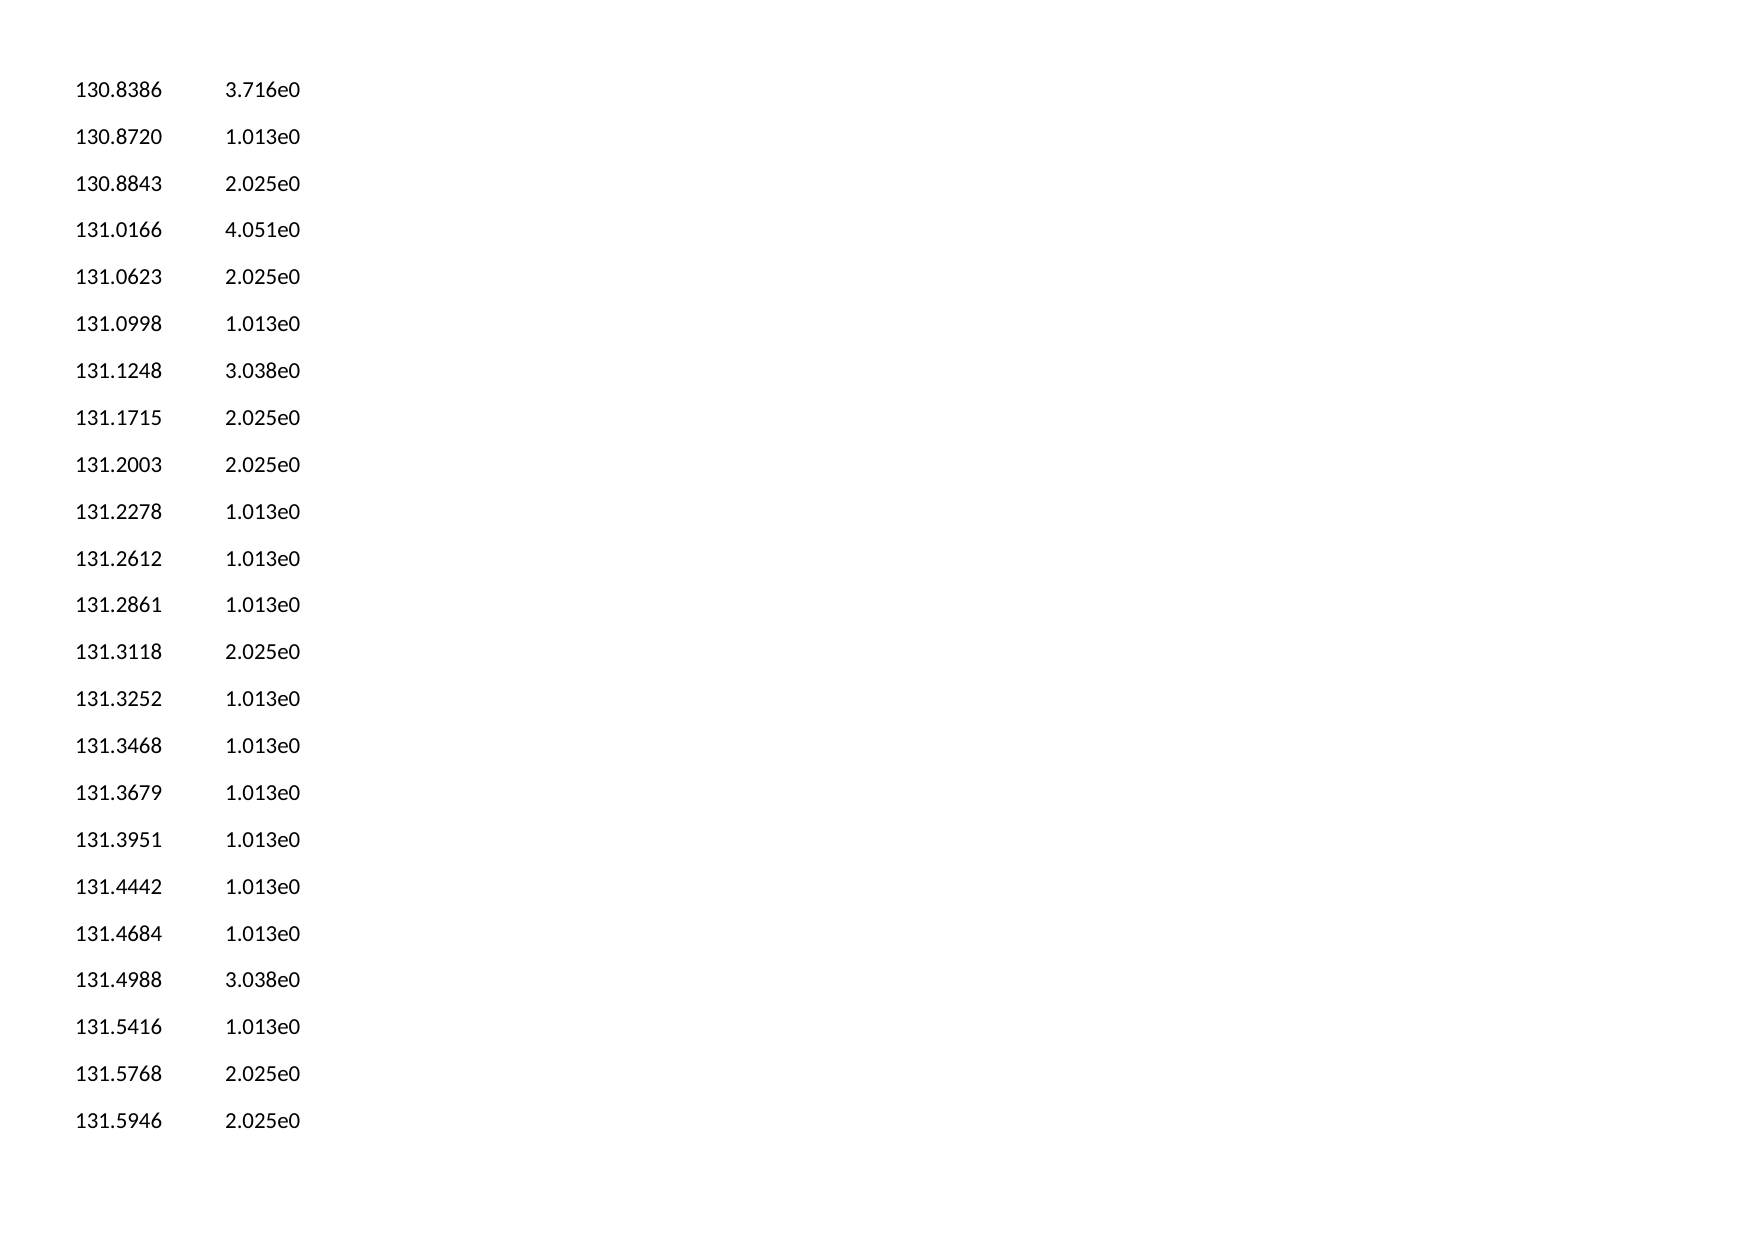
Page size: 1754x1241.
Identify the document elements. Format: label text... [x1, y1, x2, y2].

text 131.2861 1.013e0 [75, 591, 1679, 619]
text 131.2612 1.013e0 [75, 544, 1679, 572]
text 131.1715 2.025e0 [75, 403, 1679, 431]
text 130.8843 2.025e0 [75, 169, 1679, 197]
text 131.0998 1.013e0 [75, 309, 1679, 337]
text 131.5946 2.025e0 [75, 1106, 1679, 1134]
text 131.0166 4.051e0 [75, 216, 1679, 244]
text 131.3951 1.013e0 [75, 825, 1679, 853]
text 131.5768 2.025e0 [75, 1059, 1679, 1087]
text 131.4988 3.038e0 [75, 966, 1679, 994]
text 131.5416 1.013e0 [75, 1012, 1679, 1041]
text 131.4684 1.013e0 [75, 919, 1679, 947]
text 131.3252 1.013e0 [75, 684, 1679, 712]
text 131.0623 2.025e0 [75, 262, 1679, 291]
text 131.3679 1.013e0 [75, 778, 1679, 806]
text 130.8720 1.013e0 [75, 122, 1679, 150]
text 131.2278 1.013e0 [75, 497, 1679, 525]
text 131.1248 3.038e0 [75, 356, 1679, 384]
text 130.8386 3.716e0 [75, 75, 1679, 103]
text 131.2003 2.025e0 [75, 450, 1679, 478]
text 131.4442 1.013e0 [75, 872, 1679, 900]
text 131.3118 2.025e0 [75, 637, 1679, 666]
text 131.3468 1.013e0 [75, 731, 1679, 759]
